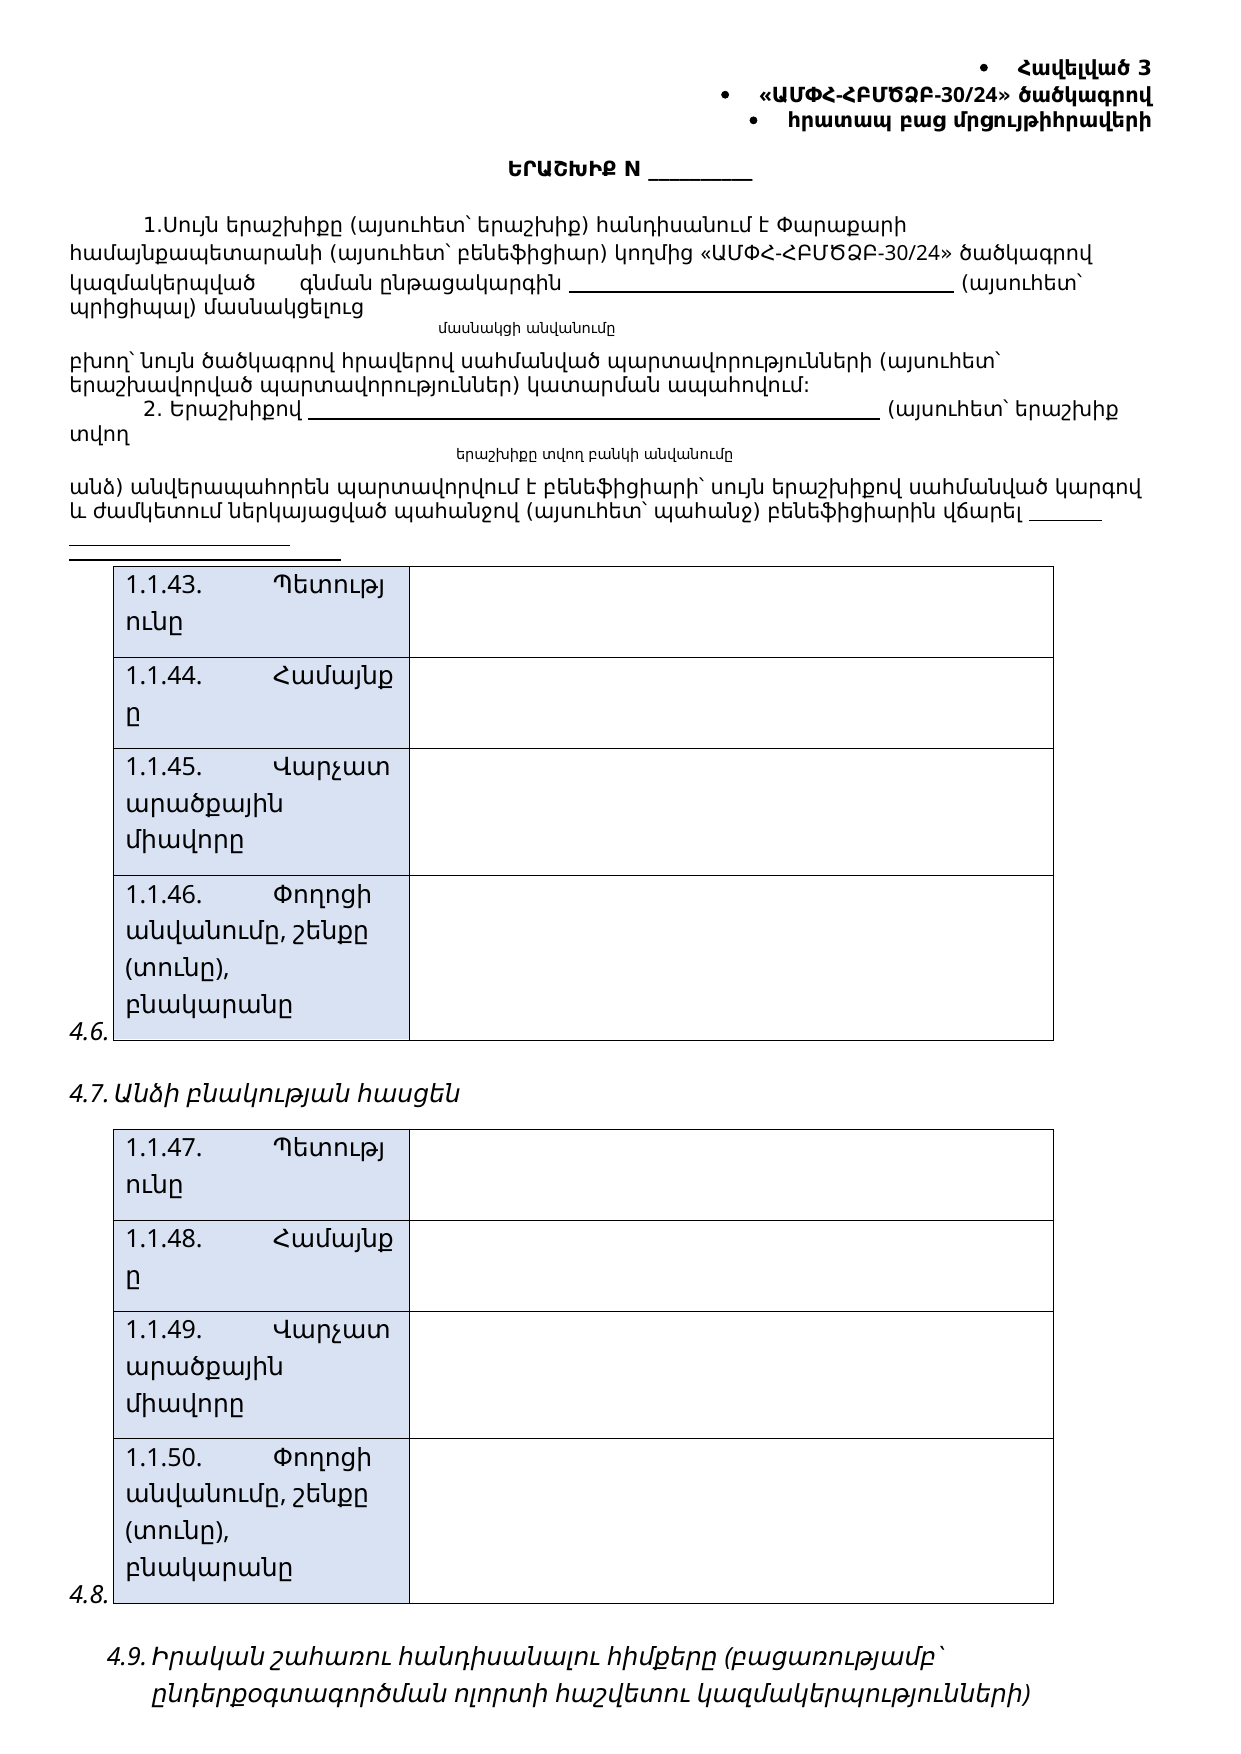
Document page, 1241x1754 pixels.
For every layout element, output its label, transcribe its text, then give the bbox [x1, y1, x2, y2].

list «ԱՄՓՀ-ՀԲՄԾՁԲ-30/24» ծածկագրով [166, 80, 1152, 108]
text անձ) անվերապահորեն պարտավորվում է բենեֆիցիարի՝ սույն երաշխիքով սահմանված կարգով և ժամկետում ներկայացված պահանջով (այսուհետ՝ պահանջ) բենեֆիցիարին վճարել [69, 475, 1152, 548]
text երաշխիքը տվող բանկի անվանումը [69, 446, 1152, 475]
text մասնակցի անվանումը [364, 320, 1152, 349]
text ԵՐԱՇԽԻՔ N __________ [69, 157, 1152, 181]
text 2. Երաշխիքով (այսուհետ՝ երաշխիք տվող [69, 397, 1152, 446]
text բխող՝ նույն ծածկագրով հրավերով սահմանված պարտավորությունների (այսուհետ՝ երաշխավորված պարտավորություններ) կատարման ապահովում: [69, 349, 1152, 397]
list Հավելված 3 [166, 56, 1152, 80]
list հրատապ բաց մրցույթիհրավերի [166, 108, 1152, 132]
text 1.Սույն երաշխիքը (այսուհետ՝ երաշխիք) հանդիսանում է Փարաքարի համայնքապետարանի (այսուհետ՝ բենեֆիցիար) կողմից «ԱՄՓՀ-ՀԲՄԾՁԲ-30/24» ծածկագրով կազմակերպված գնման ընթացակարգին (այսուհետ՝ պրիցիպալ) մասնակցելուց [69, 210, 1152, 320]
